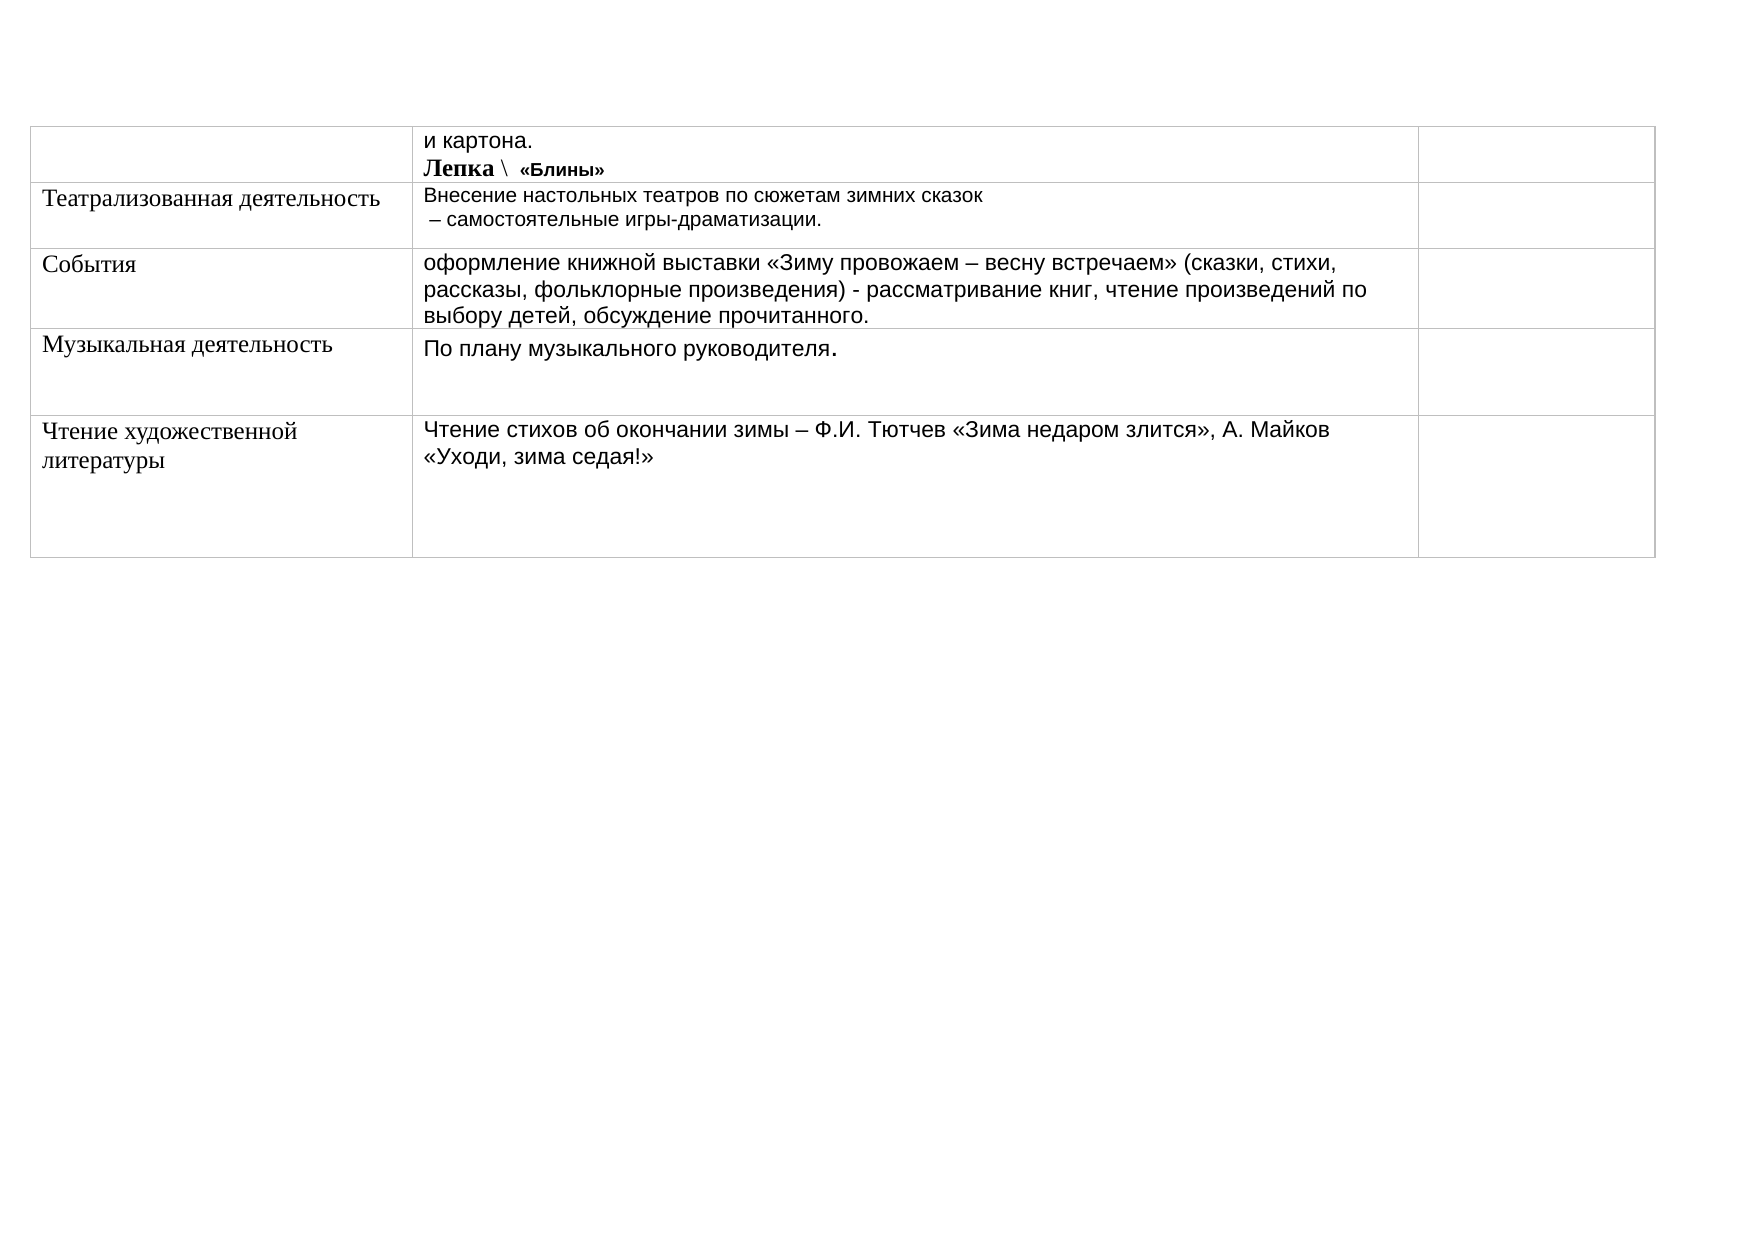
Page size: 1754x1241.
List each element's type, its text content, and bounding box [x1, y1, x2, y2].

table_cell [1419, 329, 1654, 415]
table_cell [1419, 183, 1654, 248]
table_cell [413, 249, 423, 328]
table_cell Внесение настольных театров по сюжетам зимних сказок – самостоятельные игры-драматизации. [413, 183, 1418, 248]
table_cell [31, 127, 412, 182]
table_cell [413, 127, 1418, 182]
table_cell По плану музыкального руководителя. [413, 329, 1418, 415]
table_cell Чтение художественной литературы [31, 416, 412, 557]
table_cell оформление книжной выставки «Зиму провожаем – весну встречаем» (сказки, стихи, рассказы, фольклорные произведения) - рассматривание книг, чтение произведений по выбору детей, обсуждение прочитанного. [882, 249, 1418, 328]
table_cell [1419, 249, 1654, 328]
table_cell Чтение стихов об окончании зимы – Ф.И. Тютчев «Зима недаром злится», А. Майков «Уходи, зима седая!» [413, 416, 1418, 557]
table_cell [1419, 127, 1654, 182]
table_cell Музыкальная деятельность [31, 329, 412, 415]
table_cell Театрализованная деятельность [31, 183, 412, 248]
table_cell События [31, 249, 412, 328]
table_cell [1419, 416, 1654, 557]
